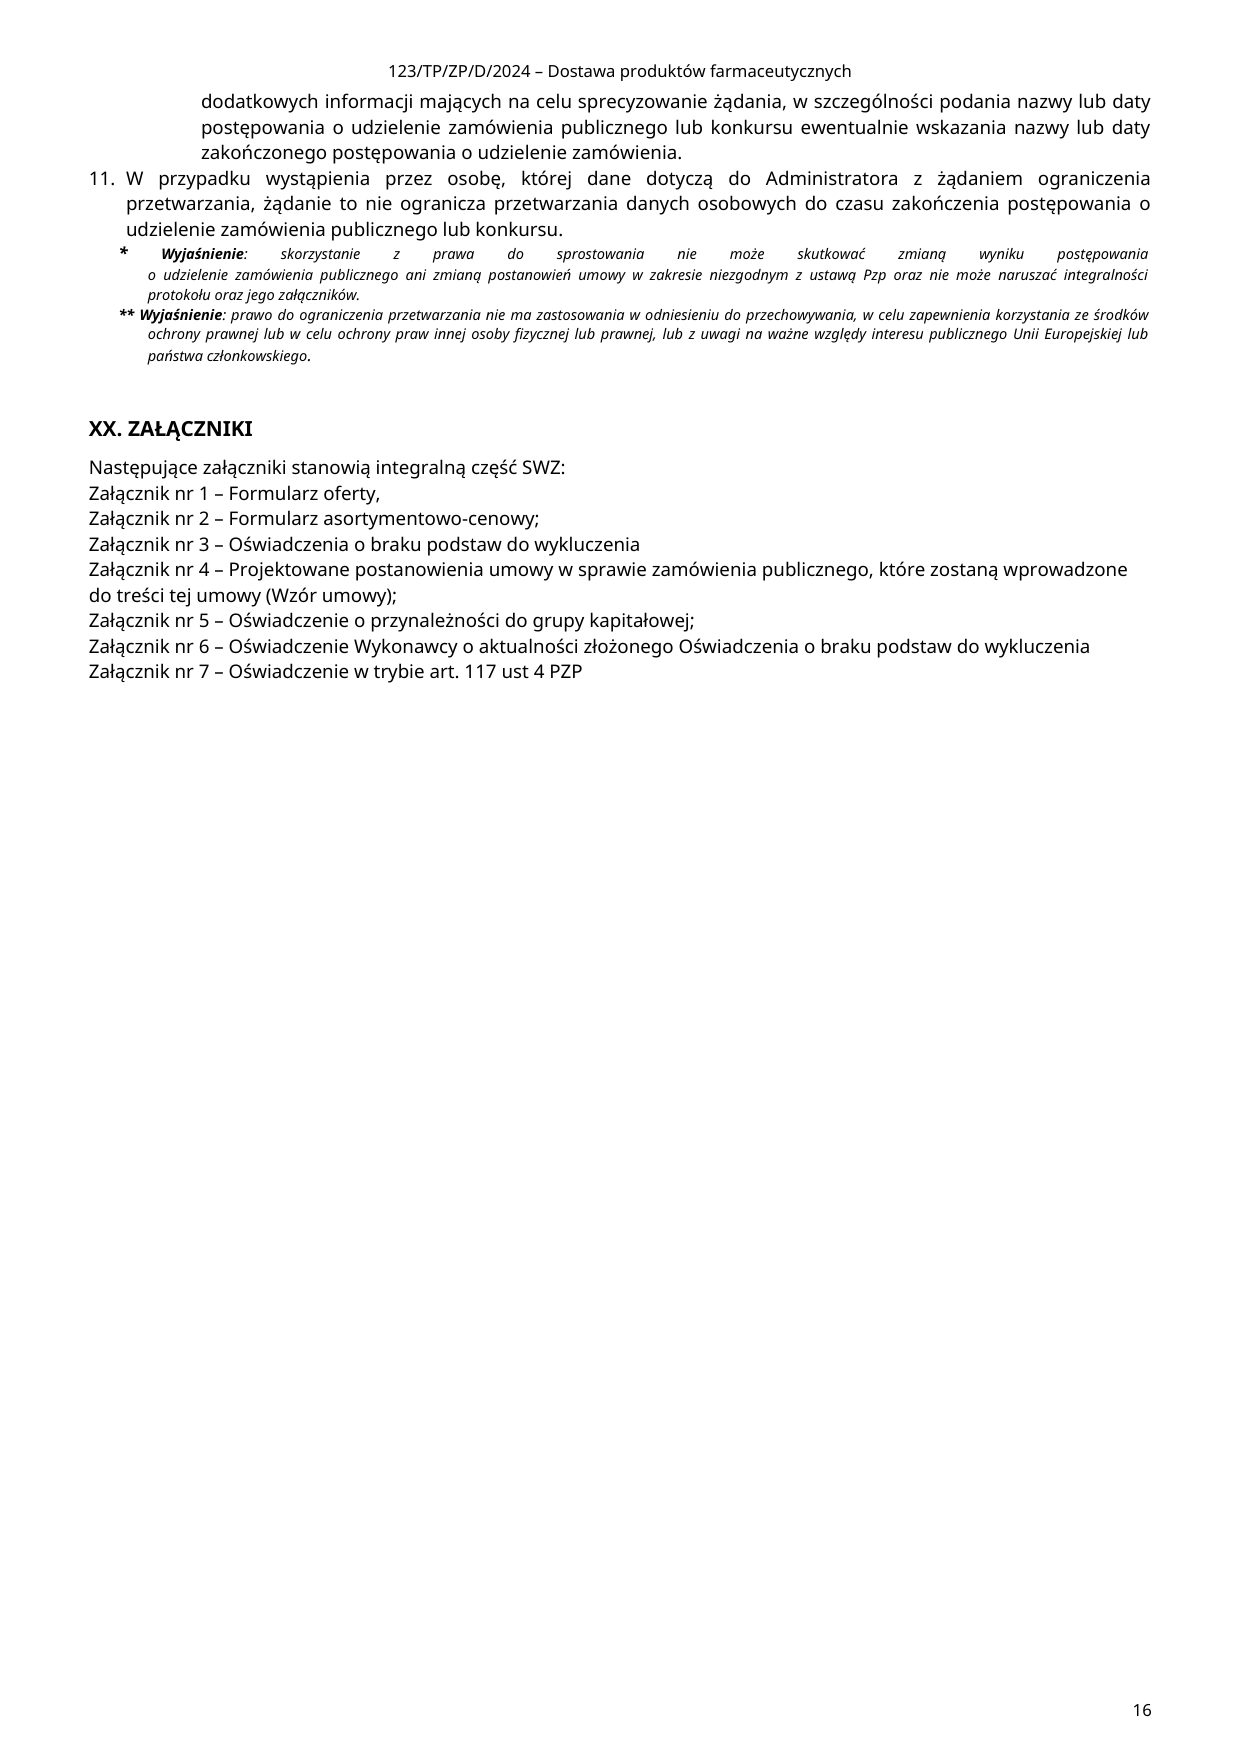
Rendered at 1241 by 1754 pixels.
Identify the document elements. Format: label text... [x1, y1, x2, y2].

text Załącznik nr 6 – Oświadczenie Wykonawcy o aktualności złożonego Oświadczenia o braku podstaw do wykluczenia [89, 633, 1152, 658]
text * Wyjaśnienie: skorzystanie z prawa do sprostowania nie może skutkować zmianą wyniku postępowania o udzielenie zamówienia publicznego ani zmianą postanowień umowy w zakresie niezgodnym z ustawą Pzp oraz nie może naruszać integralności protokołu oraz jego załączników. [118, 242, 1152, 304]
text Załącznik nr 5 – Oświadczenie o przynależności do grupy kapitałowej; [89, 607, 1152, 633]
text Załącznik nr 7 – Oświadczenie w trybie art. 117 ust 4 PZP [89, 658, 1152, 684]
text Załącznik nr 4 – Projektowane postanowienia umowy w sprawie zamówienia publicznego, które zostaną wprowadzone do treści tej umowy (Wzór umowy); [89, 556, 1152, 607]
text Załącznik nr 2 – Formularz asortymentowo-cenowy; [89, 505, 1152, 531]
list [126, 89, 1152, 165]
text Następujące załączniki stanowią integralną część SWZ: [89, 454, 1152, 480]
text ** Wyjaśnienie: prawo do ograniczenia przetwarzania nie ma zastosowania w odniesieniu do przechowywania, w celu zapewnienia korzystania ze środków ochrony prawnej lub w celu ochrony praw innej osoby fizycznej lub prawnej, lub z uwagi na ważne względy interesu publicznego Unii Europejskiej lub państwa członkowskiego. [118, 304, 1152, 367]
list W przypadku wystąpienia przez osobę, której dane dotyczą do Administratora z żądaniem ograniczenia przetwarzania, żądanie to nie ogranicza przetwarzania danych osobowych do czasu zakończenia postępowania o udzielenie zamówienia publicznego lub konkursu. [89, 165, 1152, 242]
text Załącznik nr 3 – Oświadczenia o braku podstaw do wykluczenia [89, 531, 1152, 556]
text Załącznik nr 1 – Formularz oferty, [89, 480, 1152, 505]
text XX. ZAŁĄCZNIKI [89, 414, 1152, 443]
